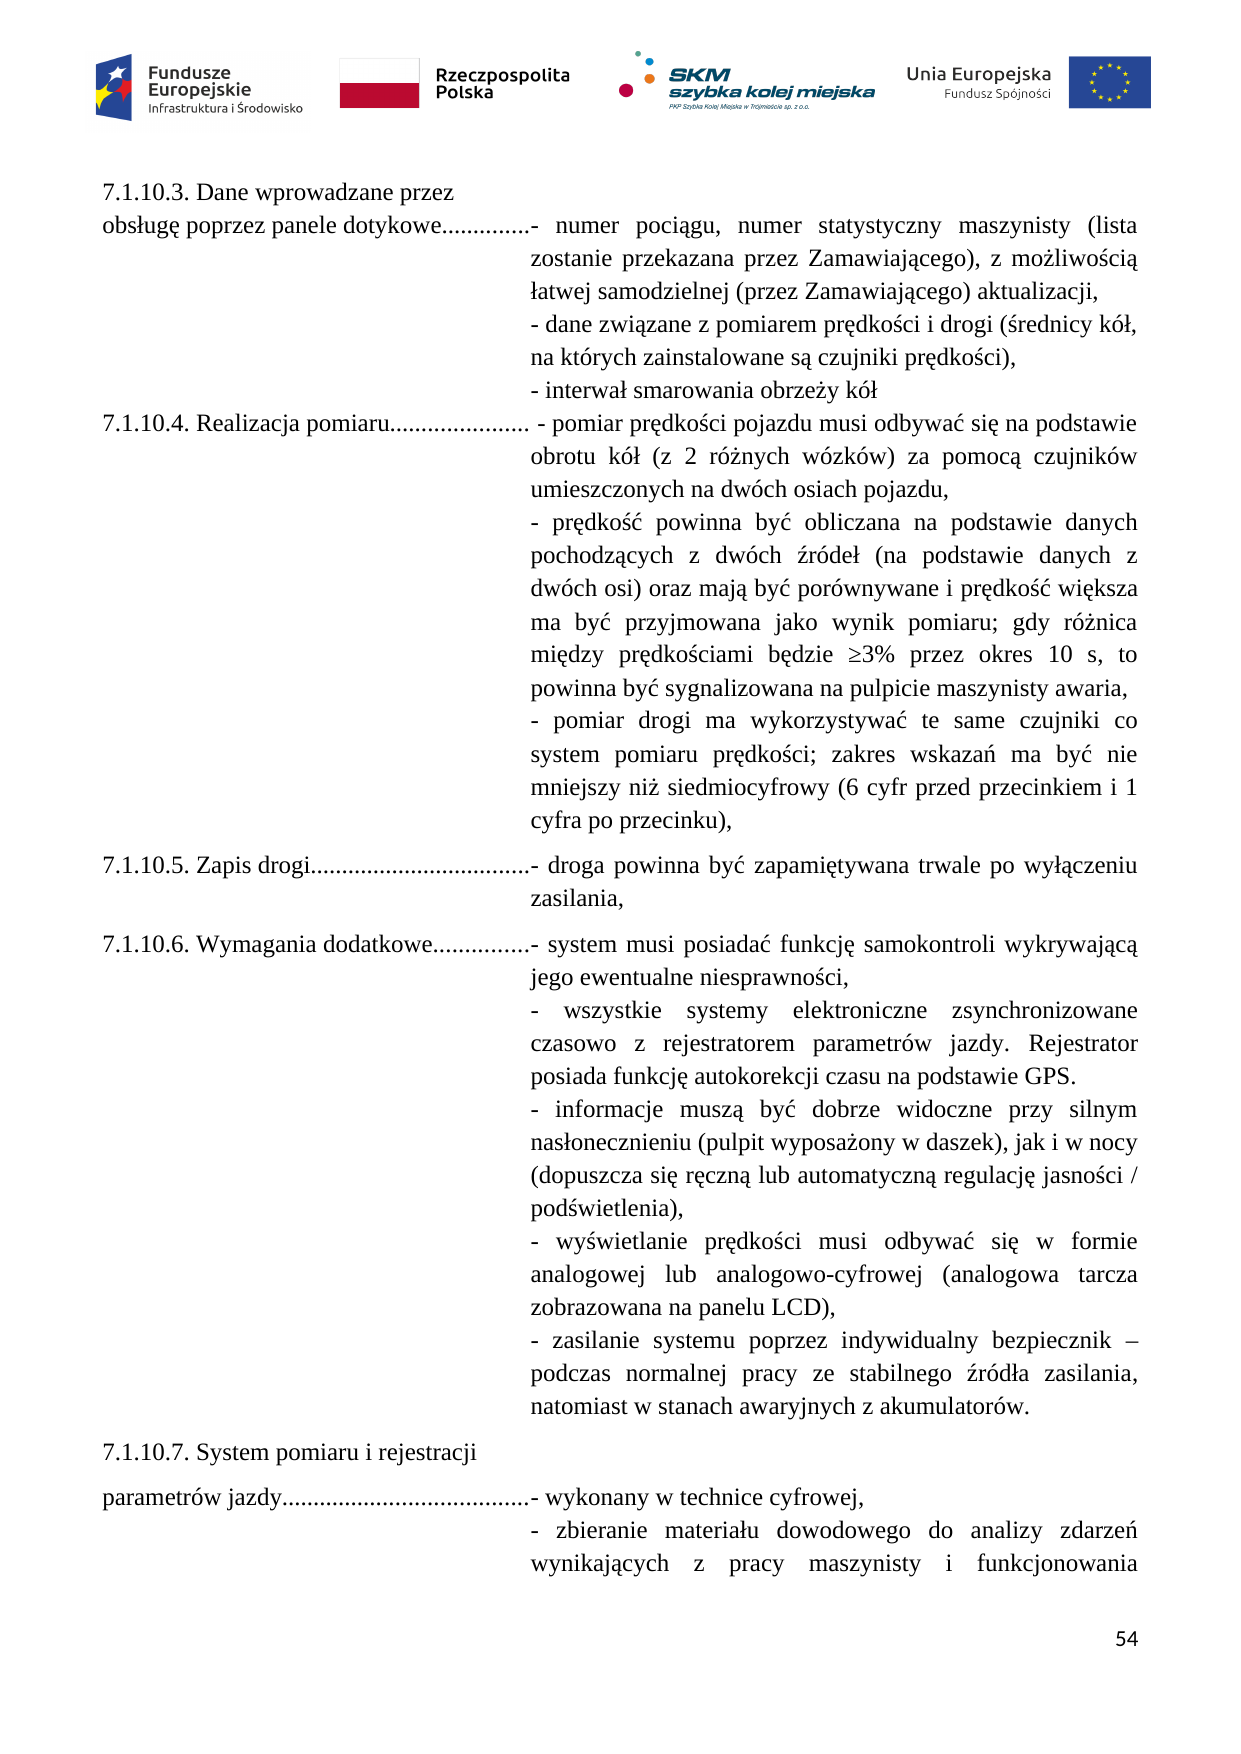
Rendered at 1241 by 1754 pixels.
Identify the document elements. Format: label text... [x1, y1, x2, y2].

text 7.1.10.5. Zapis drogi - droga powinna być zapamiętywana trwale po wyłączeniu zasilania, [102, 850, 1138, 912]
picture [85, 51, 311, 133]
text obsługę poprzez panele dotykowe - numer pociągu, numer statystyczny maszynisty (lista zostanie przekazana przez Zamawiającego), z możliwością łatwej samodzielnej (przez Zamawiającego) aktualizacji, - dane związane z pomiarem prędkości i drogi (średnicy kół, na których zainstalowane są czujniki prędkości), - interwał smarowania obrzeży kół [102, 210, 1138, 404]
picture [889, 24, 1169, 141]
text 7.1.10.7. System pomiaru i rejestracji [102, 1437, 1138, 1465]
picture [619, 51, 875, 110]
text 7.1.10.6. Wymagania dodatkowe - system musi posiadać funkcję samokontroli wykrywającą jego ewentualne niesprawności, - wszystkie systemy elektroniczne zsynchronizowane czasowo z rejestratorem parametrów jazdy. Rejestrator posiada funkcję autokorekcji czasu na podstawie GPS. - informacje muszą być dobrze widoczne przy silnym nasłonecznieniu (pulpit wyposażony w daszek), jak i w nocy (dopuszcza się ręczną lub automatyczną regulację jasności / podświetlenia), - wyświetlanie prędkości musi odbywać się w formie analogowej lub analogowo-cyfrowej (analogowa tarcza zobrazowana na panelu LCD), - zasilanie systemu poprzez indywidualny bezpiecznik – podczas normalnej pracy ze stabilnego źródła zasilania, natomiast w stanach awaryjnych z akumulatorów. [102, 929, 1138, 1420]
picture [322, 41, 587, 125]
text 7.1.10.4. Realizacja pomiaru - pomiar prędkości pojazdu musi odbywać się na podstawie obrotu kół (z 2 różnych wózków) za pomocą czujników umieszczonych na dwóch osiach pojazdu, - prędkość powinna być obliczana na podstawie danych pochodzących z dwóch źródeł (na podstawie danych z dwóch osi) oraz mają być porównywane i prędkość większa ma być przyjmowana jako wynik pomiaru; gdy różnica między prędkościami będzie ≥3% przez okres 10 s, to powinna być sygnalizowana na pulpicie maszynisty awaria, - pomiar drogi ma wykorzystywać te same czujniki co system pomiaru prędkości; zakres wskazań ma być nie mniejszy niż siedmiocyfrowy (6 cyfr przed przecinkiem i 1 cyfra po przecinku), [102, 408, 1138, 833]
text 7.1.10.3. Dane wprowadzane przez [102, 177, 1138, 206]
